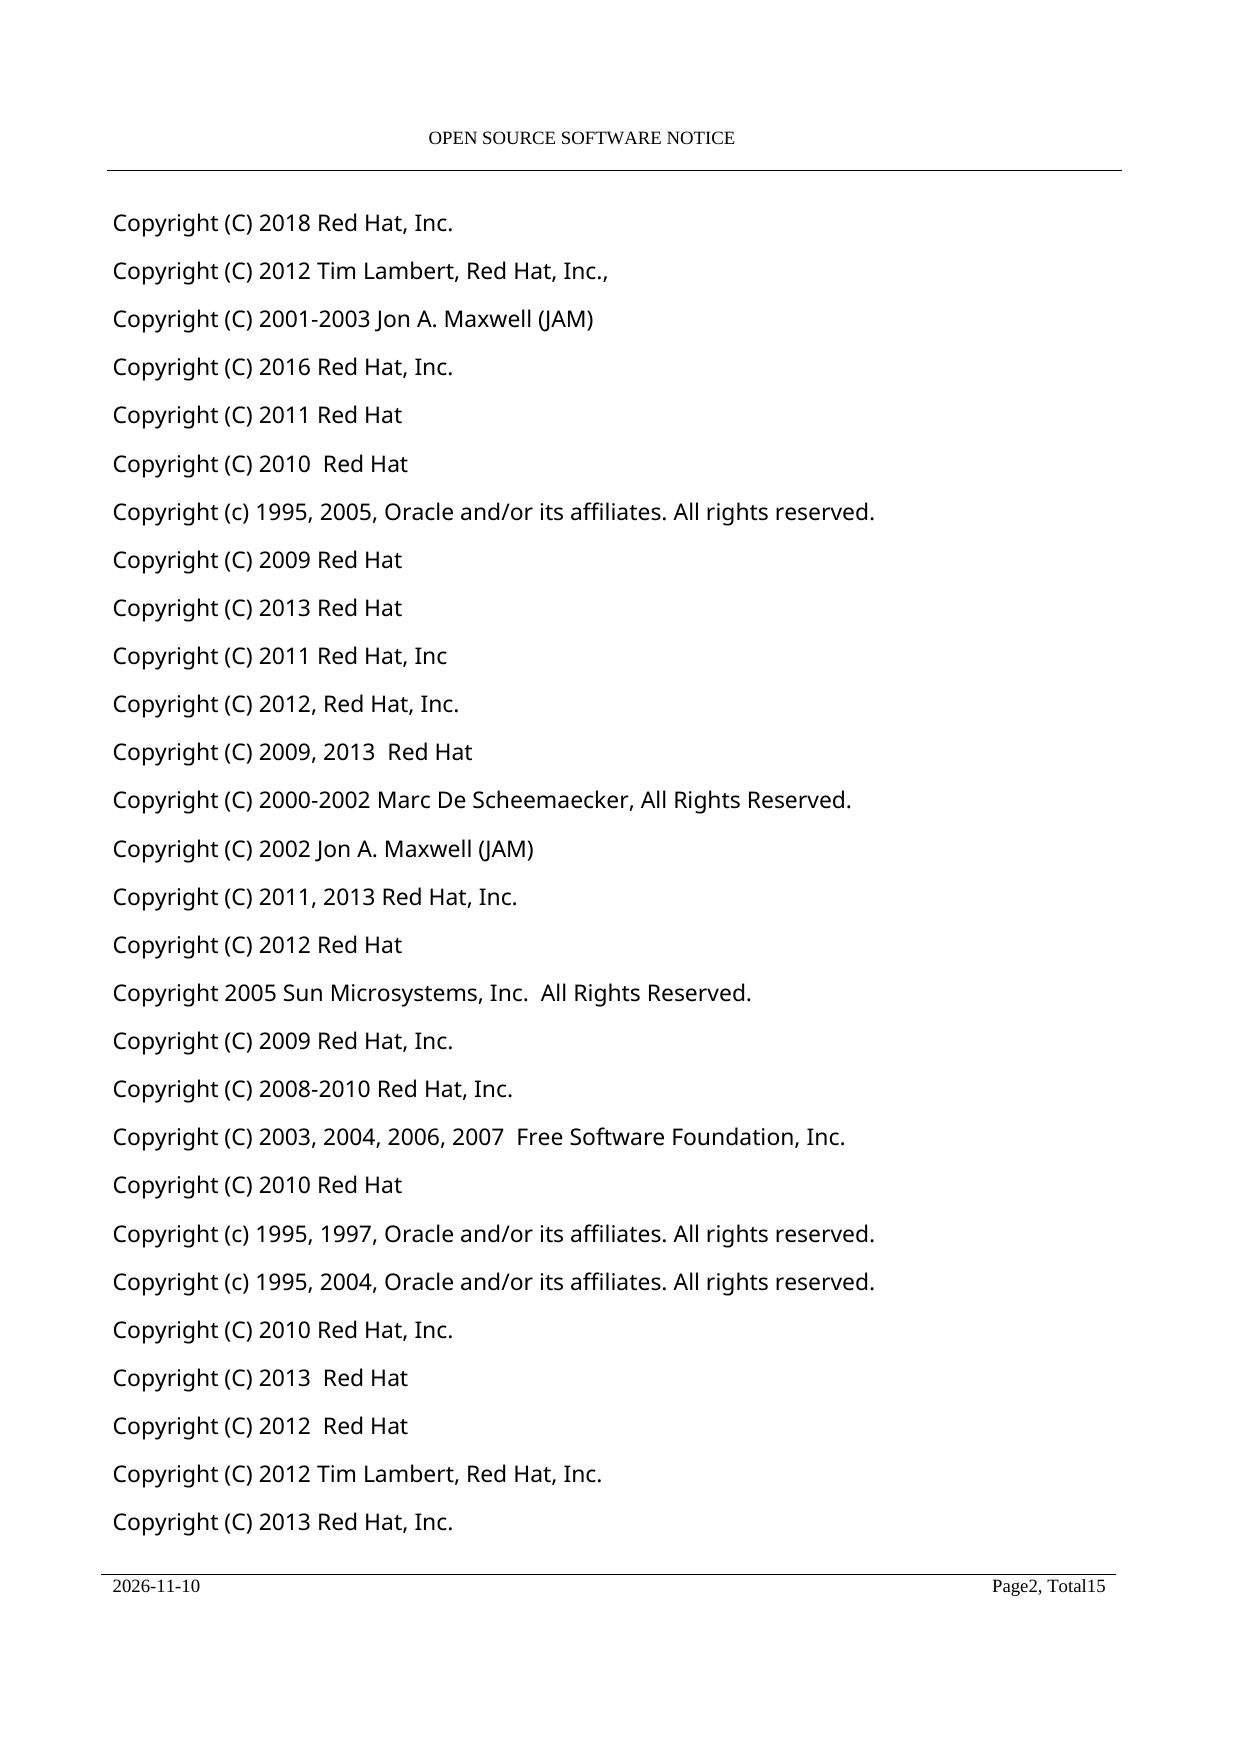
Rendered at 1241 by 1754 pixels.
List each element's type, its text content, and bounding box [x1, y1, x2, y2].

text Copyright (C) 2011 Red Hat [112, 399, 1128, 431]
text Copyright (C) 2011 Red Hat, Inc [112, 639, 1128, 672]
text Copyright (C) 2012, Red Hat, Inc. [112, 688, 1128, 720]
text Copyright (C) 2013 Red Hat, Inc. [112, 1506, 1128, 1538]
text Copyright (C) 2012 Red Hat [112, 1409, 1128, 1442]
text Copyright (C) 2003, 2004, 2006, 2007 Free Software Foundation, Inc. [112, 1121, 1128, 1153]
text Copyright (C) 2012 Tim Lambert, Red Hat, Inc., [112, 254, 1128, 287]
text Copyright (C) 2009 Red Hat [112, 543, 1128, 576]
text Copyright (C) 2018 Red Hat, Inc. [112, 206, 1128, 239]
text Copyright (C) 2001-2003 Jon A. Maxwell (JAM) [112, 303, 1128, 335]
text Copyright (c) 1995, 1997, Oracle and/or its affiliates. All rights reserved. [112, 1217, 1128, 1249]
text Copyright (C) 2010 Red Hat [112, 1169, 1128, 1201]
text Copyright (C) 2010 Red Hat, Inc. [112, 1313, 1128, 1346]
text Copyright (C) 2010 Red Hat [112, 447, 1128, 479]
text Copyright (c) 1995, 2004, Oracle and/or its affiliates. All rights reserved. [112, 1265, 1128, 1298]
text Copyright (C) 2008-2010 Red Hat, Inc. [112, 1073, 1128, 1105]
text Copyright (C) 2009 Red Hat, Inc. [112, 1024, 1128, 1057]
text Copyright (C) 2002 Jon A. Maxwell (JAM) [112, 832, 1128, 864]
text Copyright (C) 2012 Tim Lambert, Red Hat, Inc. [112, 1458, 1128, 1490]
text Copyright (c) 1995, 2005, Oracle and/or its affiliates. All rights reserved. [112, 495, 1128, 528]
text Copyright 2005 Sun Microsystems, Inc. All Rights Reserved. [112, 976, 1128, 1009]
text Copyright (C) 2016 Red Hat, Inc. [112, 351, 1128, 383]
text Copyright (C) 2011, 2013 Red Hat, Inc. [112, 880, 1128, 913]
text Copyright (C) 2000-2002 Marc De Scheemaecker, All Rights Reserved. [112, 784, 1128, 816]
text Copyright (C) 2013 Red Hat [112, 591, 1128, 624]
text Copyright (C) 2012 Red Hat [112, 928, 1128, 961]
text Copyright (C) 2013 Red Hat [112, 1361, 1128, 1394]
text Copyright (C) 2009, 2013 Red Hat [112, 736, 1128, 768]
